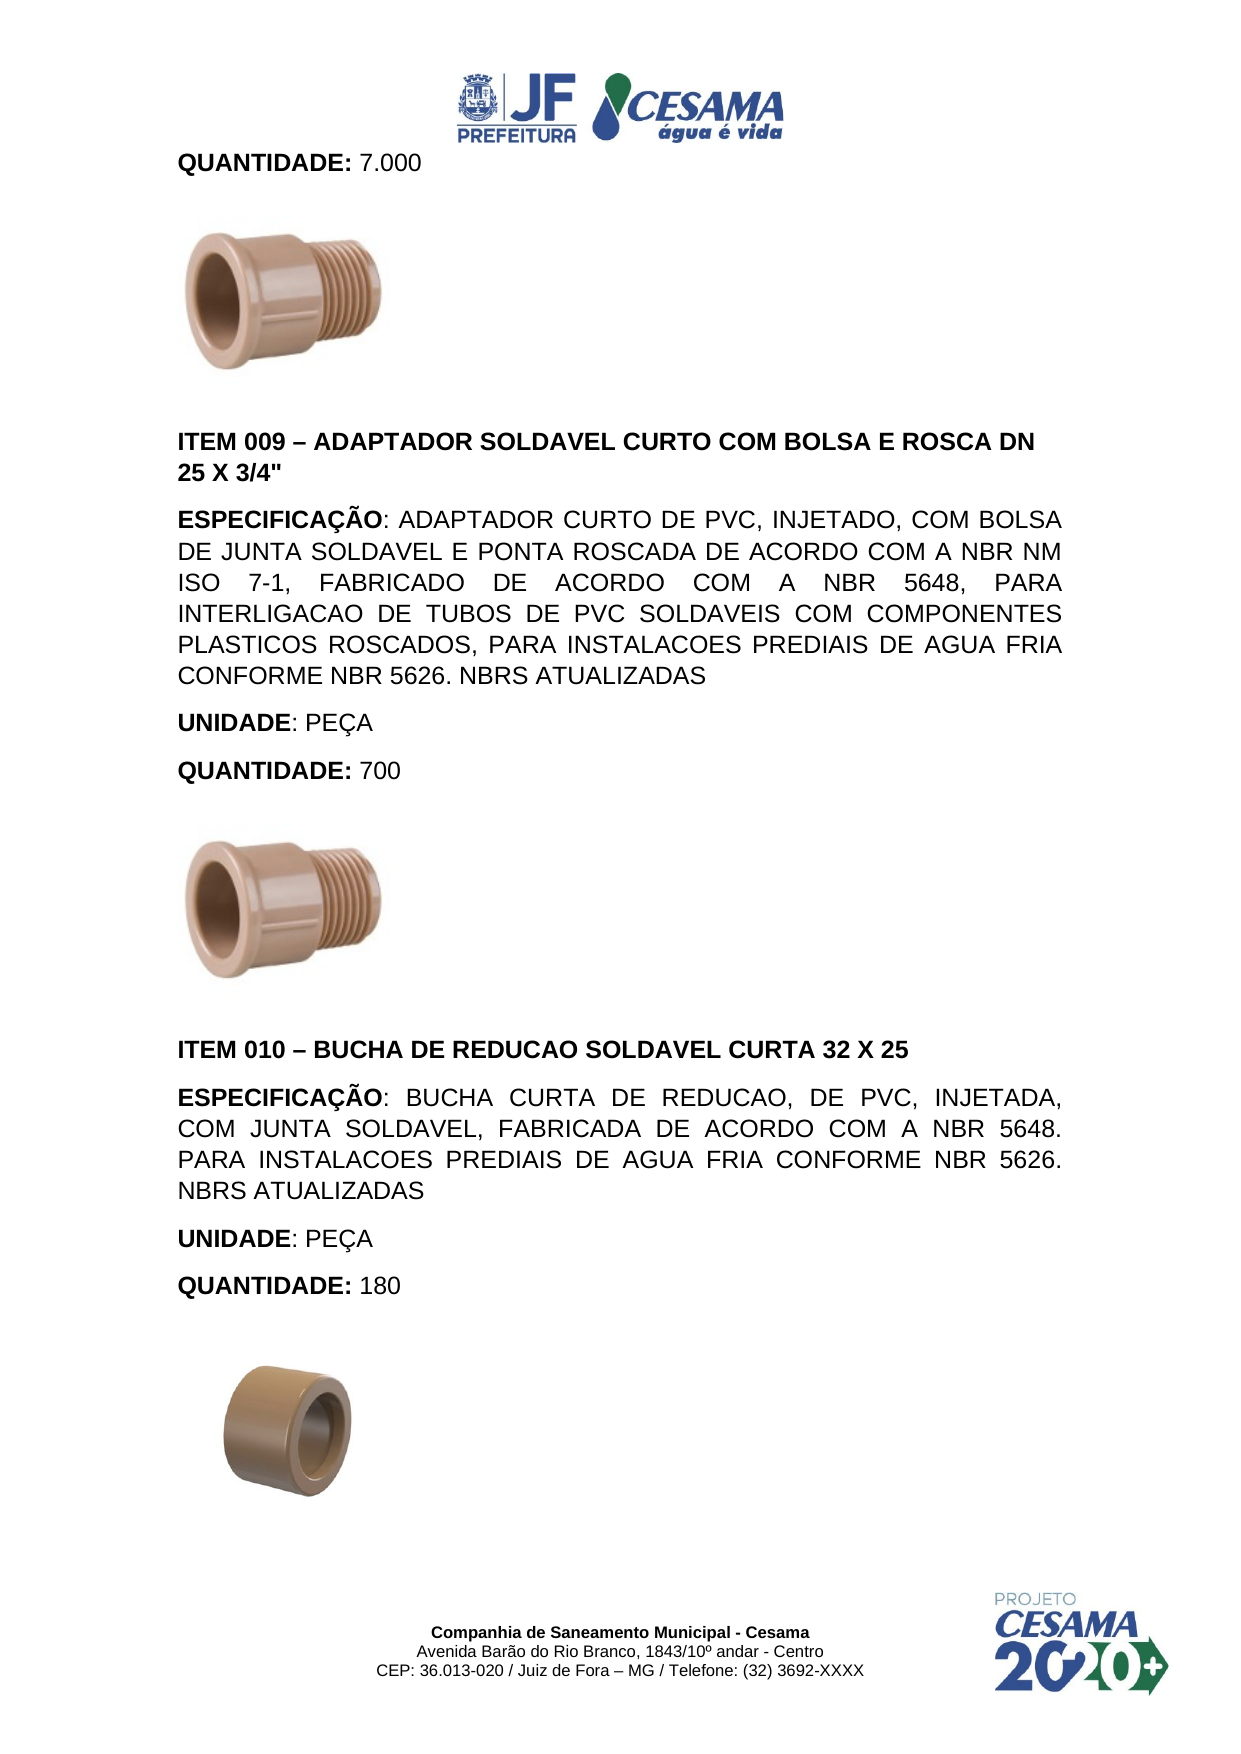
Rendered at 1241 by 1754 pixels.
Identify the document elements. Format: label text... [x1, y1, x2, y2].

picture [995, 1592, 1169, 1696]
text ITEM 009 – ADAPTADOR SOLDAVEL CURTO COM BOLSA E ROSCA DN 25 X 3/4" [177, 427, 1063, 486]
text ESPECIFICAÇÃO: BUCHA CURTA DE REDUCAO, DE PVC, INJETADA, COM JUNTA SOLDAVEL, FABRICADA DE ACORDO COM A NBR 5648. PARA INSTALACOES PREDIAIS DE AGUA FRIA CONFORME NBR 5626. NBRS ATUALIZADAS [177, 1083, 1063, 1205]
text UNIDADE: PEÇA [177, 1224, 1063, 1252]
text QUANTIDADE: 180 [177, 1271, 1063, 1300]
text ITEM 010 – BUCHA DE REDUCAO SOLDAVEL CURTA 32 X 25 [177, 1035, 1063, 1064]
text QUANTIDADE: 7.000 [177, 148, 1063, 176]
picture [177, 803, 390, 1017]
picture [456, 73, 784, 143]
picture [177, 1319, 398, 1540]
text QUANTIDADE: 700 [177, 756, 1063, 785]
text UNIDADE: PEÇA [177, 708, 1063, 737]
picture [177, 195, 390, 408]
